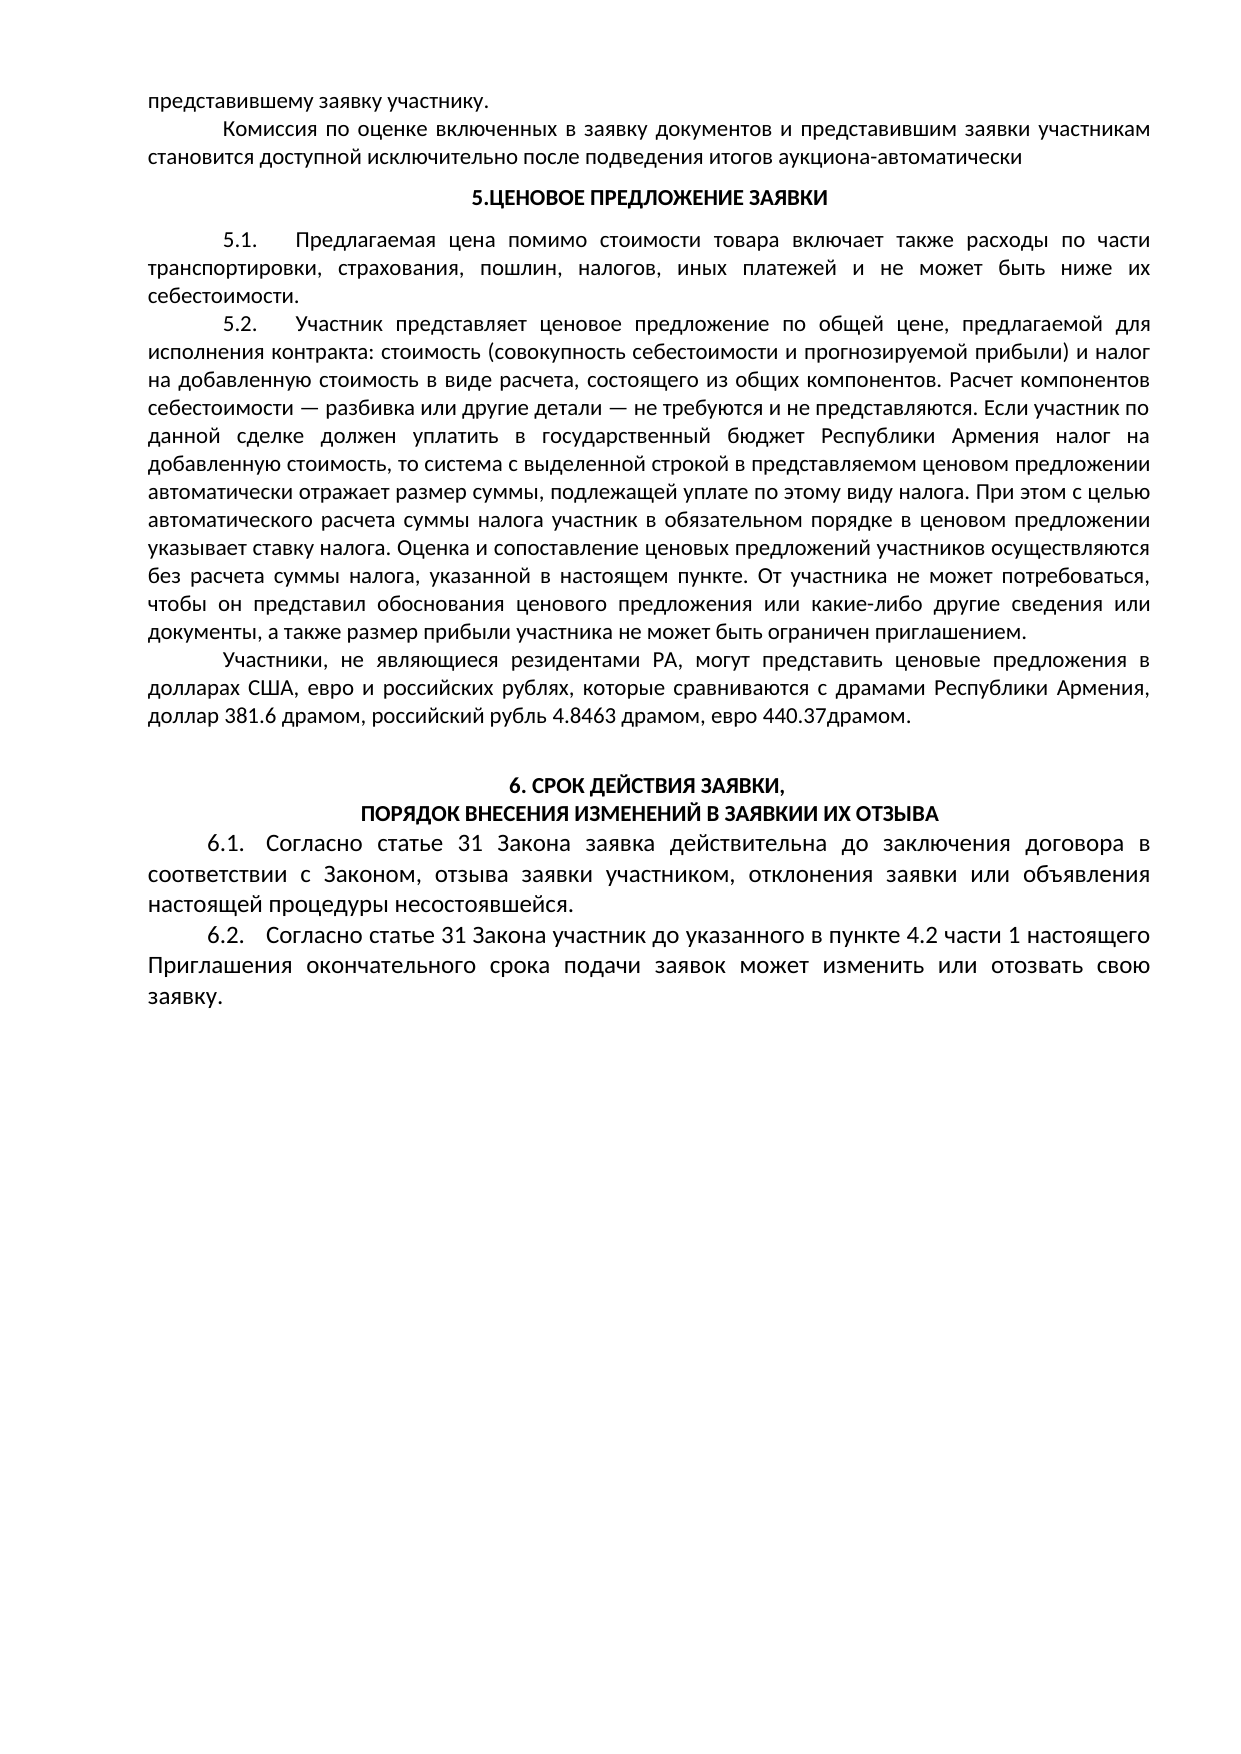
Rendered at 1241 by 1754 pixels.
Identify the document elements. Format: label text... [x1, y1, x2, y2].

text 5.ЦЕНОВОЕ ПРЕДЛОЖЕНИЕ ЗАЯВКИ [148, 183, 1152, 211]
text 5.2. Участник представляет ценовое предложение по общей цене, предлагаемой для исполнения контракта: стоимость (совокупность себестоимости и прогнозируемой прибыли) и налог на добавленную стоимость в виде расчета, состоящего из общих компонентов. Расчет компонентов себестоимости — разбивка или другие детали — не требуются и не представляются. Если участник по данной сделке должен уплатить в государственный бюджет Республики Армения налог на добавленную стоимость, то система с выделенной строкой в представляемом ценовом предложении автоматически отражает размер суммы, подлежащей уплате по этому виду налога. При этом с целью автоматического расчета суммы налога участник в обязательном порядке в ценовом предложении указывает ставку налога. Оценка и сопоставление ценовых предложений участников осуществляются без расчета суммы налога, указанной в настоящем пункте. От участника не может потребоваться, чтобы он представил обоснования ценового предложения или какие-либо другие сведения или документы, а также размер прибыли участника не может быть ограничен приглашением. [148, 309, 1152, 645]
text 5.1. Предлагаемая цена помимо стоимости товара включает также расходы по части транспортировки, страхования, пошлин, налогов, иных платежей и не может быть ниже их себестоимости. [148, 225, 1152, 309]
text 6.1. Согласно статье 31 Закона заявка действительна до заключения договора в соответствии с Законом, отзыва заявки участником, отклонения заявки или объявления настоящей процедуры несостоявшейся. [148, 827, 1152, 919]
text 6.2. Согласно статье 31 Закона участник до указанного в пункте 4.2 части 1 настоящего Приглашения окончательного срока подачи заявок может изменить или отозвать свою заявку. [148, 919, 1152, 1011]
text Участники, не являющиеся резидентами РА, могут представить ценовые предложения в долларах США, евро и российских рублях, которые сравниваются с драмами Республики Армения, доллар 381.6 драмом, российский рубль 4.8463 драмом, евро 440.37драмом. [148, 645, 1152, 729]
text Комиссия по оценке включенных в заявку документов и представившим заявки участникам становится доступной исключительно после подведения итогов аукциона-автоматически [148, 114, 1152, 171]
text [148, 86, 1152, 114]
text 6. СРОК ДЕЙСТВИЯ ЗАЯВКИ, ПОРЯДОК ВНЕСЕНИЯ ИЗМЕНЕНИЙ В ЗАЯВКИИ ИХ ОТЗЫВА [207, 771, 1093, 827]
